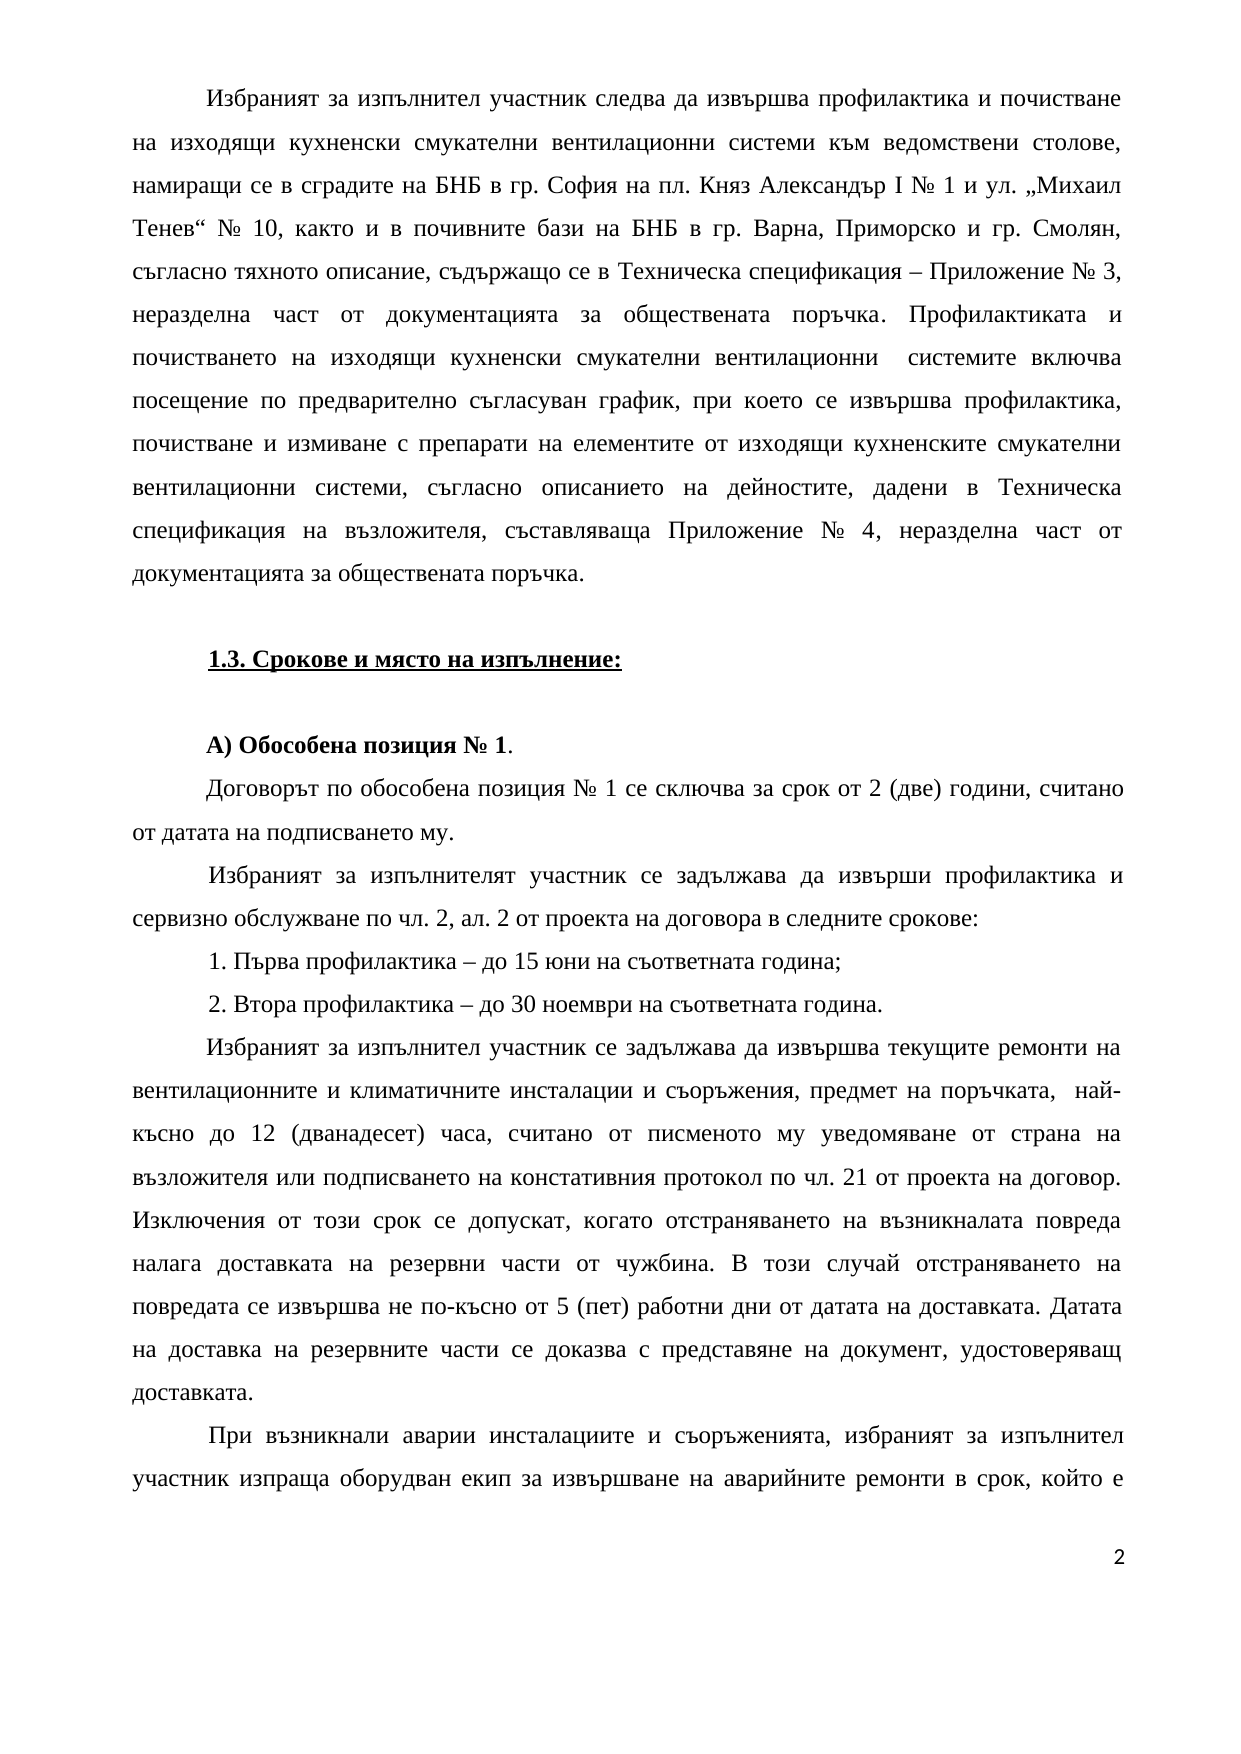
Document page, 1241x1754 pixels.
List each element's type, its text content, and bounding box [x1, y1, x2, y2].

text Избраният за изпълнителят участник се задължава да извърши профилактика и сервизно обслужване по чл. 2, ал. 2 от проекта на договора в следните срокове: [132, 860, 1125, 932]
text 1. Първа профилактика – до 15 юни на съответната година; [132, 946, 1125, 975]
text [132, 1420, 1125, 1492]
text Избраният за изпълнител участник се задължава да извършва текущите ремонти на вентилационните и климатичните инсталации и съоръжения, предмет на поръчката, най-късно до 12 (дванадесет) часа, считано от писменото му уведомяване от страна на възложителя или подписването на констативния протокол по чл. 21 от проекта на договор. Изключения от този срок се допускат, когато отстраняването на възникналата повреда налага доставката на резервни части от чужбина. В този случай отстраняването на повредата се извършва не по-късно от 5 (пет) работни дни от датата на доставката. Датата на доставка на резервните части се доказва с представяне на документ, удостоверяващ доставката. [132, 1032, 1122, 1406]
text Договорът по обособена позиция № 1 се сключва за срок от 2 (две) години, считано от датата на подписването му. [132, 773, 1125, 845]
text 1.3. Срокове и място на изпълнение: [132, 644, 1125, 673]
text 2. Втора профилактика – до 30 ноември на съответната година. [132, 989, 1125, 1018]
text Избраният за изпълнител участник следва да извършва профилактика и почистване на изходящи кухненски смукателни вентилационни системи към ведомствени столове, намиращи се в сградите на БНБ в гр. София на пл. Княз Александър I № 1 и ул. „Михаил Тенев“ № 10, както и в почивните бази на БНБ в гр. Варна, Приморско и гр. Смолян, съгласно тяхното описание, съдържащо се в Техническа спецификация – Приложение № 3, неразделна част от документацията за обществената поръчка. Профилактиката и почистването на изходящи кухненски смукателни вентилационни системите включва посещение по предварително съгласуван график, при което се извършва профилактика, почистване и измиване с препарати на елементите от изходящи кухненските смукателни вентилационни системи, съгласно описанието на дейностите, дадени в Техническа спецификация на възложителя, съставляваща Приложение № 4, неразделна част от документацията за обществената поръчка. [132, 83, 1122, 587]
text А) Обособена позиция № 1. [132, 730, 1125, 759]
